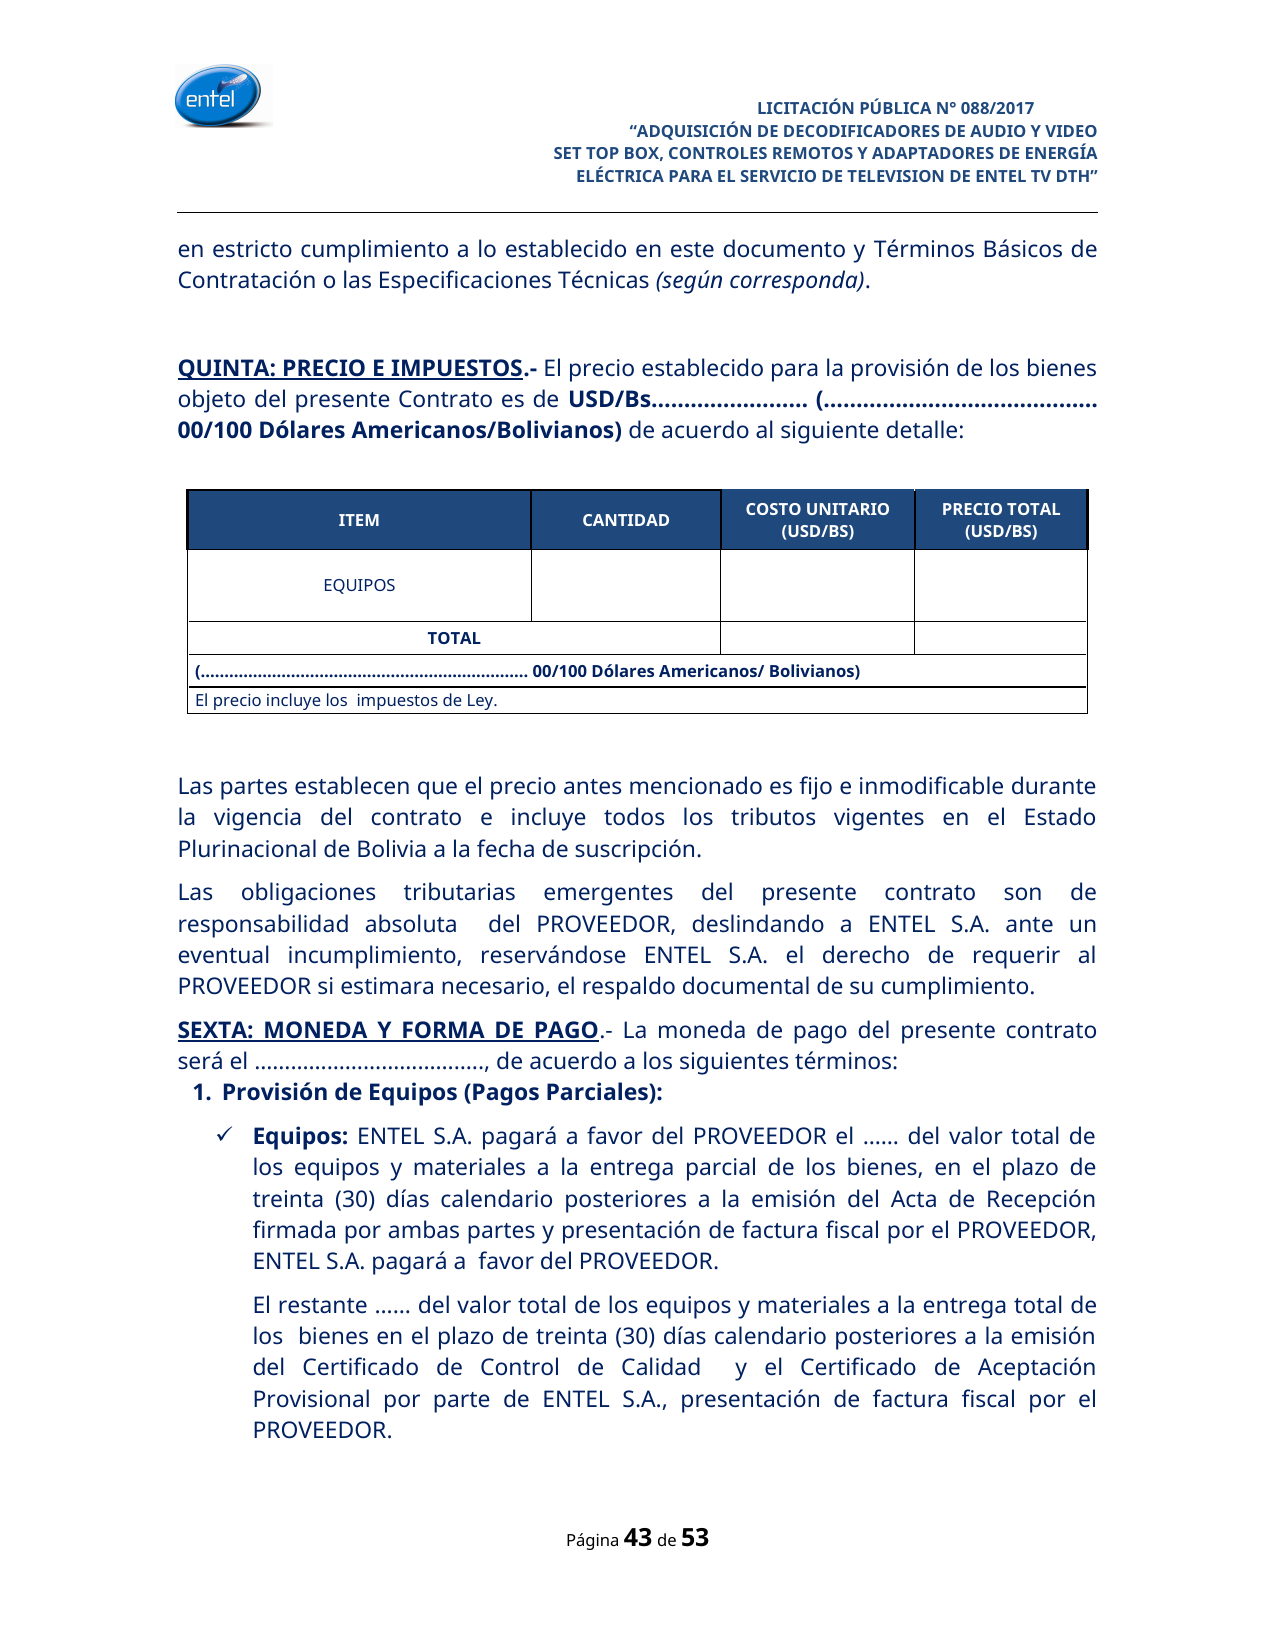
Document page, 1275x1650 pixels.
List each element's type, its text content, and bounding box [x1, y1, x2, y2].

picture [174, 64, 274, 128]
table_cell TOTAL [188, 621, 720, 654]
table_cell [532, 550, 720, 621]
table_cell (…………………………………………………………… 00/100 Dólares Americanos/ Bolivianos) [188, 654, 1087, 686]
list Equipos: ENTEL S.A. pagará a favor del PROVEEDOR el …… del valor total de los equipos y materiales a la entrega parcial de los bienes, en el plazo de treinta (30) días calendario posteriores a la emisión del Acta de Recepción firmada por ambas partes y presentación de factura fiscal por el PROVEEDOR, ENTEL S.A. pagará a favor del PROVEEDOR. [215, 1120, 1098, 1276]
table_header ITEM [189, 491, 530, 549]
list Provisión de Equipos (Pagos Parciales): [192, 1076, 1098, 1107]
text SEXTA: MONEDA Y FORMA DE PAGO.- La moneda de pago del presente contrato será el ……………………………….., de acuerdo a los siguientes términos: [177, 1014, 1098, 1076]
table_cell EQUIPOS [188, 550, 531, 621]
table_cell [721, 550, 914, 621]
text Las partes establecen que el precio antes mencionado es fijo e inmodificable durante la vigencia del contrato e incluye todos los tributos vigentes en el Estado Plurinacional de Bolivia a la fecha de suscripción. [177, 770, 1098, 864]
text Las obligaciones tributarias emergentes del presente contrato son de responsabilidad absoluta del PROVEEDOR, deslindando a ENTEL S.A. ante un eventual incumplimiento, reservándose ENTEL S.A. el derecho de requerir al PROVEEDOR si estimara necesario, el respaldo documental de su cumplimiento. [177, 876, 1098, 1001]
table_header PRECIO TOTAL (USD/BS) [915, 489, 1086, 549]
table_header COSTO UNITARIO (USD/BS) [722, 489, 914, 549]
table_cell [915, 550, 1087, 621]
table_cell [915, 621, 1087, 654]
table_header CANTIDAD [532, 491, 720, 549]
table_cell [721, 622, 914, 654]
list El restante …… del valor total de los equipos y materiales a la entrega total de los bienes en el plazo de treinta (30) días calendario posteriores a la emisión del Certificado de Control de Calidad y el Certificado de Aceptación Provisional por parte de ENTEL S.A., presentación de factura fiscal por el PROVEEDOR. [252, 1289, 1098, 1445]
text QUINTA: PRECIO E IMPUESTOS.- El precio establecido para la provisión de los bienes objeto del presente Contrato es de USD/Bs…………………… (……………………………………00/100 Dólares Americanos/Bolivianos) de acuerdo al siguiente detalle: [177, 352, 1098, 446]
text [177, 233, 1098, 296]
table_cell El precio incluye los impuestos de Ley. [188, 686, 1087, 713]
